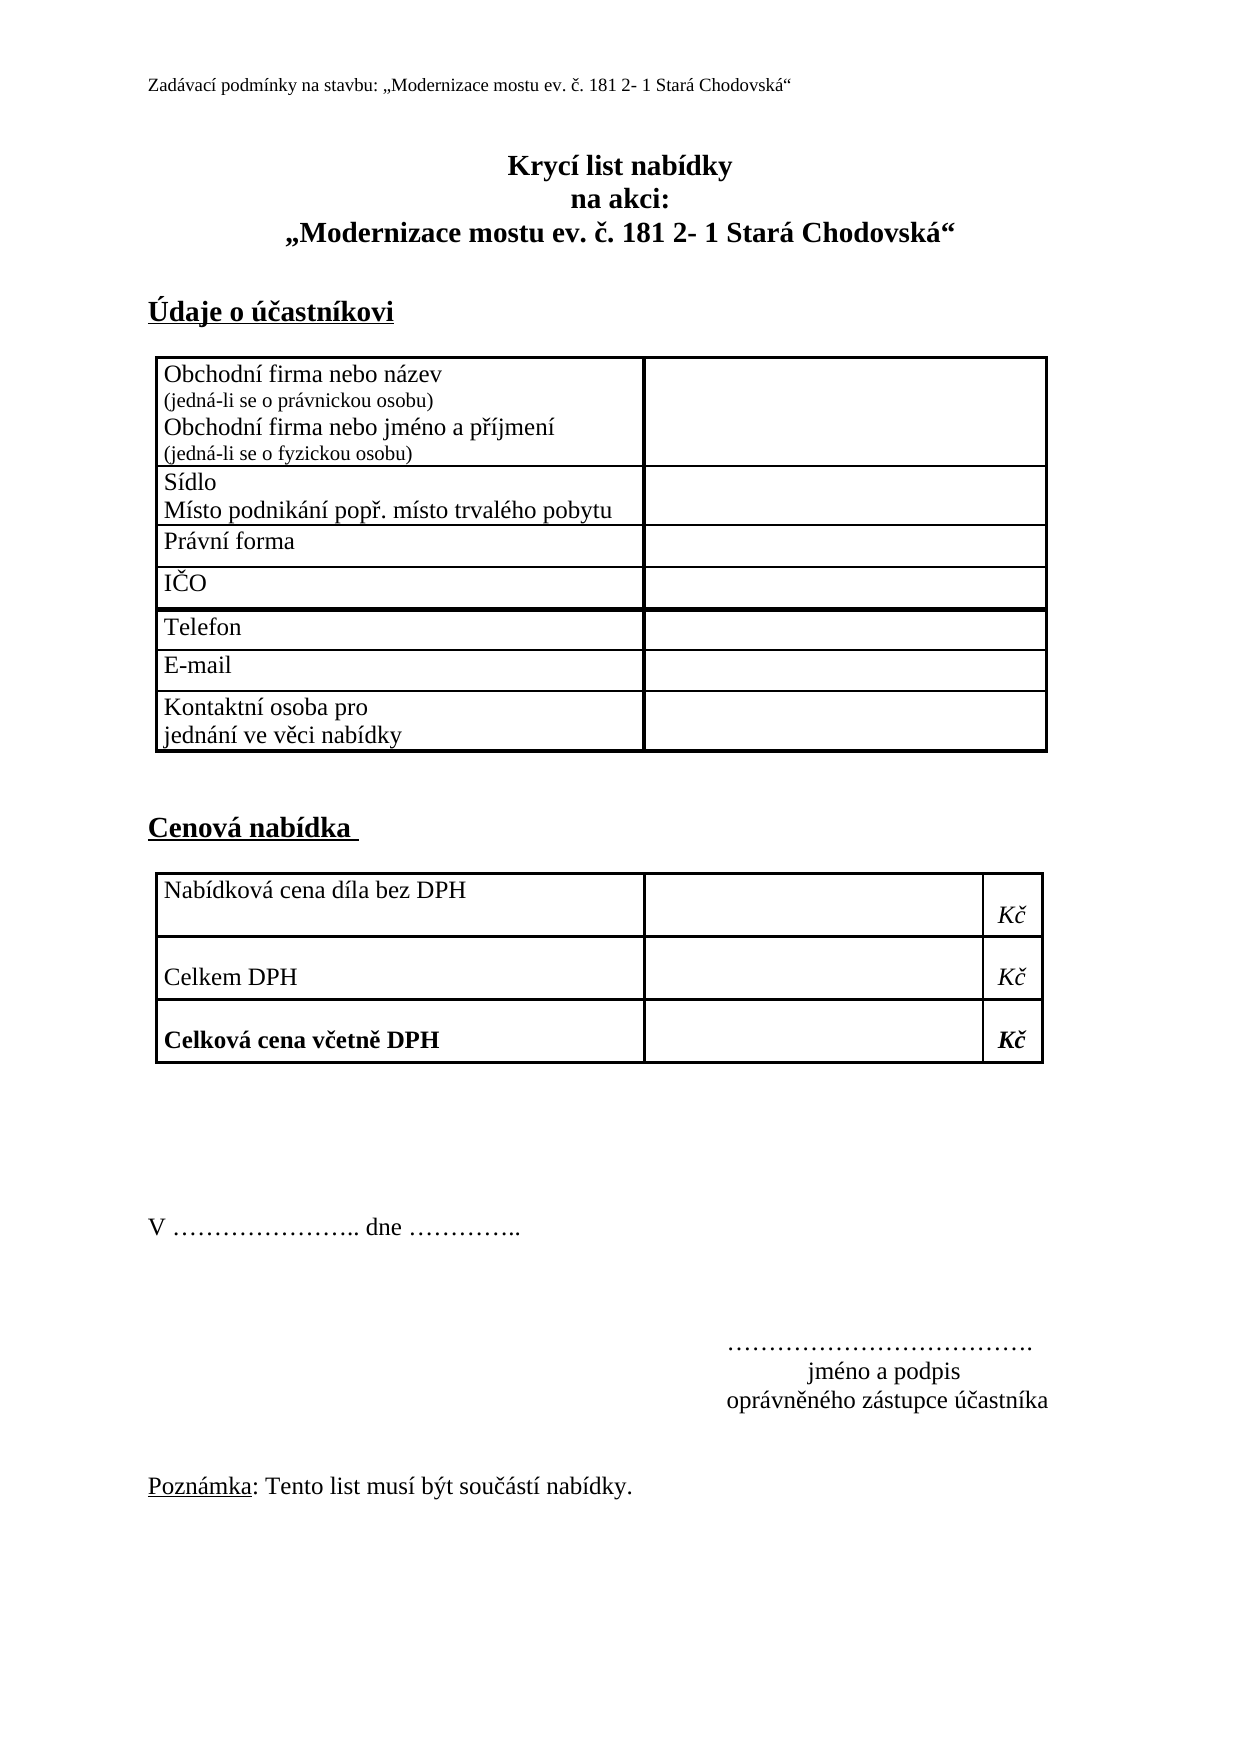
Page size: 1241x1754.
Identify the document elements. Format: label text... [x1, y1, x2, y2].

table_cell Právní forma [158, 526, 642, 566]
table_cell Kontaktní osoba pro jednání ve věci nabídky [158, 692, 642, 749]
text V ………………….. dne ………….. [148, 1212, 1093, 1241]
table_cell [646, 1001, 982, 1061]
text „Modernizace mostu ev. č. 181 2- 1 Stará Chodovská“ [148, 215, 1093, 248]
table_cell Sídlo Místo podnikání popř. místo trvalého pobytu [158, 467, 642, 524]
table_cell [646, 467, 1045, 524]
table_header Kč [984, 875, 1041, 935]
table_header Nabídková cena díla bez DPH [158, 875, 643, 935]
table_cell [646, 526, 1045, 566]
text ………………………………. [664, 1327, 1093, 1356]
table_cell Celková cena včetně DPH [158, 1001, 643, 1061]
table_cell Kč [984, 938, 1041, 997]
table_header [646, 359, 1045, 465]
table_header Obchodní firma nebo název (jedná-li se o právnickou osobu) Obchodní firma nebo jméno a příjmení (jedná-li se o fyzickou osobu) [158, 359, 642, 465]
subtitle Cenová nabídka [148, 810, 1093, 843]
subtitle Údaje o účastníkovi [148, 294, 1093, 327]
table_cell E-mail [158, 651, 642, 690]
text oprávněného zástupce účastníka [590, 1385, 1093, 1413]
table_cell [646, 568, 1045, 607]
table_header [646, 875, 982, 935]
text jméno a podpis [590, 1356, 1093, 1385]
table_cell Kč [984, 1001, 1041, 1061]
text Krycí list nabídky [148, 148, 1093, 181]
table_cell [646, 651, 1045, 690]
table_cell [646, 612, 1045, 648]
table_cell [646, 938, 982, 997]
table_cell IČO [158, 568, 642, 607]
table_cell [646, 692, 1045, 749]
table_cell Celkem DPH [158, 938, 643, 997]
text Poznámka: Tento list musí být součástí nabídky. [148, 1471, 1093, 1500]
text na akci: [148, 181, 1093, 215]
table_cell Telefon [158, 612, 642, 648]
